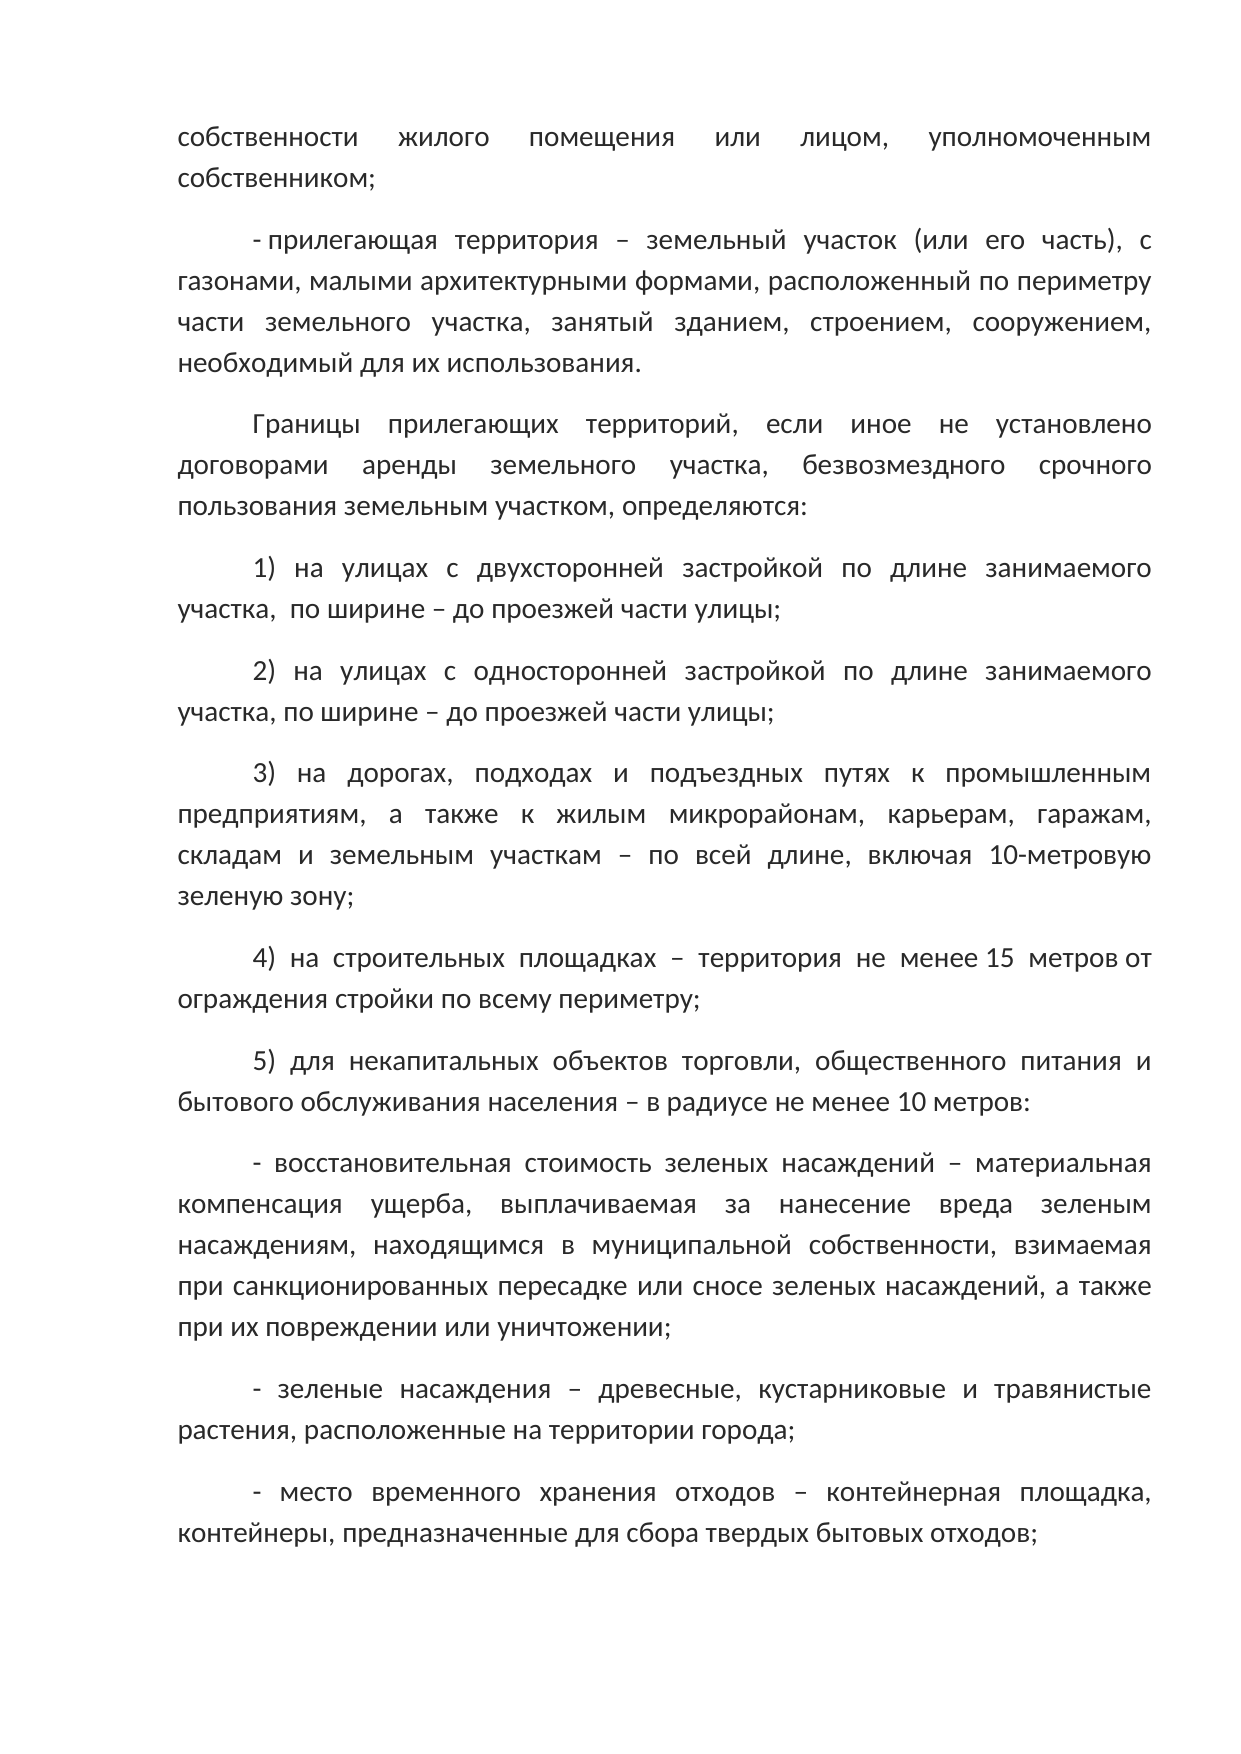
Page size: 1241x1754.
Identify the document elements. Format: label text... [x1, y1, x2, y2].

text 3) на дорогах, подходах и подъездных путях к промышленным предприятиям, а также к жилым микрорайонам, карьерам, гаражам, складам и земельным участкам – по всей длине, включая 10-метровую зеленую зону; [177, 754, 1152, 913]
text 4) на строительных площадках – территория не менее 15 метров от ограждения стройки по всему периметру; [177, 939, 1152, 1016]
text Границы прилегающих территорий, если иное не установлено договорами аренды земельного участка, безвозмездного срочного пользования земельным участком, определяются: [177, 405, 1152, 523]
text - зеленые насаждения – древесные, кустарниковые и травянистые растения, расположенные на территории города; [177, 1370, 1152, 1447]
text - прилегающая территория – земельный участок (или его часть), с газонами, малыми архитектурными формами, расположенный по периметру части земельного участка, занятый зданием, строением, сооружением, необходимый для их использования. [177, 221, 1152, 379]
text 2) на улицах с односторонней застройкой по длине занимаемого участка, по ширине – до проезжей части улицы; [177, 652, 1152, 728]
text 5) для некапитальных объектов торговли, общественного питания и бытового обслуживания населения – в радиусе не менее 10 метров: [177, 1042, 1152, 1118]
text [177, 118, 1152, 195]
text - место временного хранения отходов – контейнерная площадка, контейнеры, предназначенные для сбора твердых бытовых отходов; [177, 1473, 1152, 1549]
text - восстановительная стоимость зеленых насаждений – материальная компенсация ущерба, выплачиваемая за нанесение вреда зеленым насаждениям, находящимся в муниципальной собственности, взимаемая при санкционированных пересадке или сносе зеленых насаждений, а также при их повреждении или уничтожении; [177, 1144, 1152, 1344]
text 1) на улицах с двухсторонней застройкой по длине занимаемого участка, по ширине – до проезжей части улицы; [177, 549, 1152, 626]
